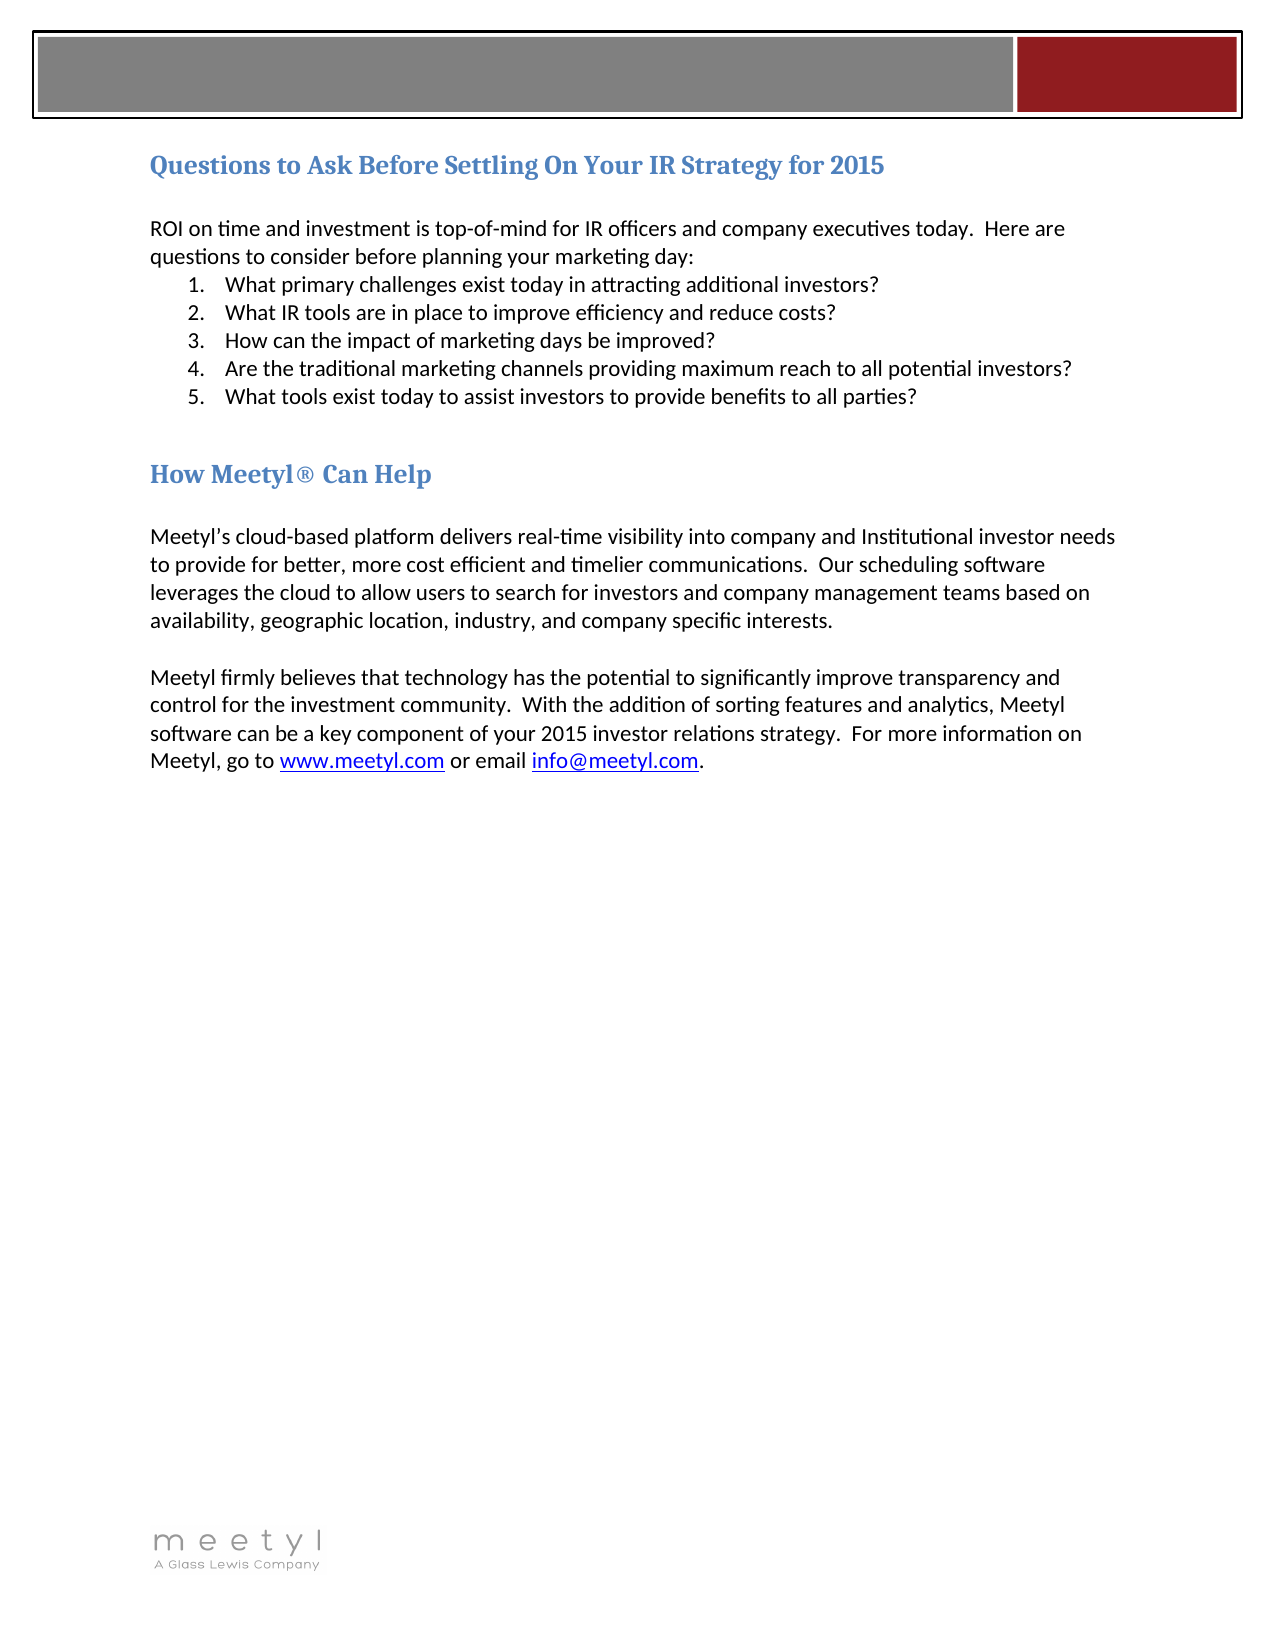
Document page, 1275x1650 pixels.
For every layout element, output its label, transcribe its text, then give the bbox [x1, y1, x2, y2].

list What primary challenges exist today in attracting additional investors? [187, 270, 1125, 298]
list Are the traditional marketing channels providing maximum reach to all potential investors? [187, 354, 1125, 382]
text Meetyl’s cloud-based platform delivers real-time visibility into company and Institutional investor needs to provide for better, more cost efficient and timelier communications. Our scheduling software leverages the cloud to allow users to search for investors and company management teams based on availability, geographic location, industry, and company specific interests. [150, 522, 1125, 634]
text ROI on time and investment is top-of-mind for IR officers and company executives today. Here are questions to consider before planning your marketing day: [150, 214, 1125, 270]
list How can the impact of marketing days be improved? [187, 326, 1125, 354]
subtitle Questions to Ask Before Settling On Your IR Strategy for 2015 [150, 150, 1125, 181]
list What IR tools are in place to improve efficiency and reduce costs? [187, 298, 1125, 326]
picture [150, 1525, 328, 1575]
list What tools exist today to assist investors to provide benefits to all parties? [187, 382, 1125, 410]
text Meetyl firmly believes that technology has the potential to significantly improve transparency and control for the investment community. With the addition of sorting features and analytics, Meetyl software can be a key component of your 2015 investor relations strategy. For more information on Meetyl, go to www.meetyl.com or email info@meetyl.com. [150, 663, 1125, 775]
subtitle How Meetyl® Can Help [150, 459, 1125, 490]
